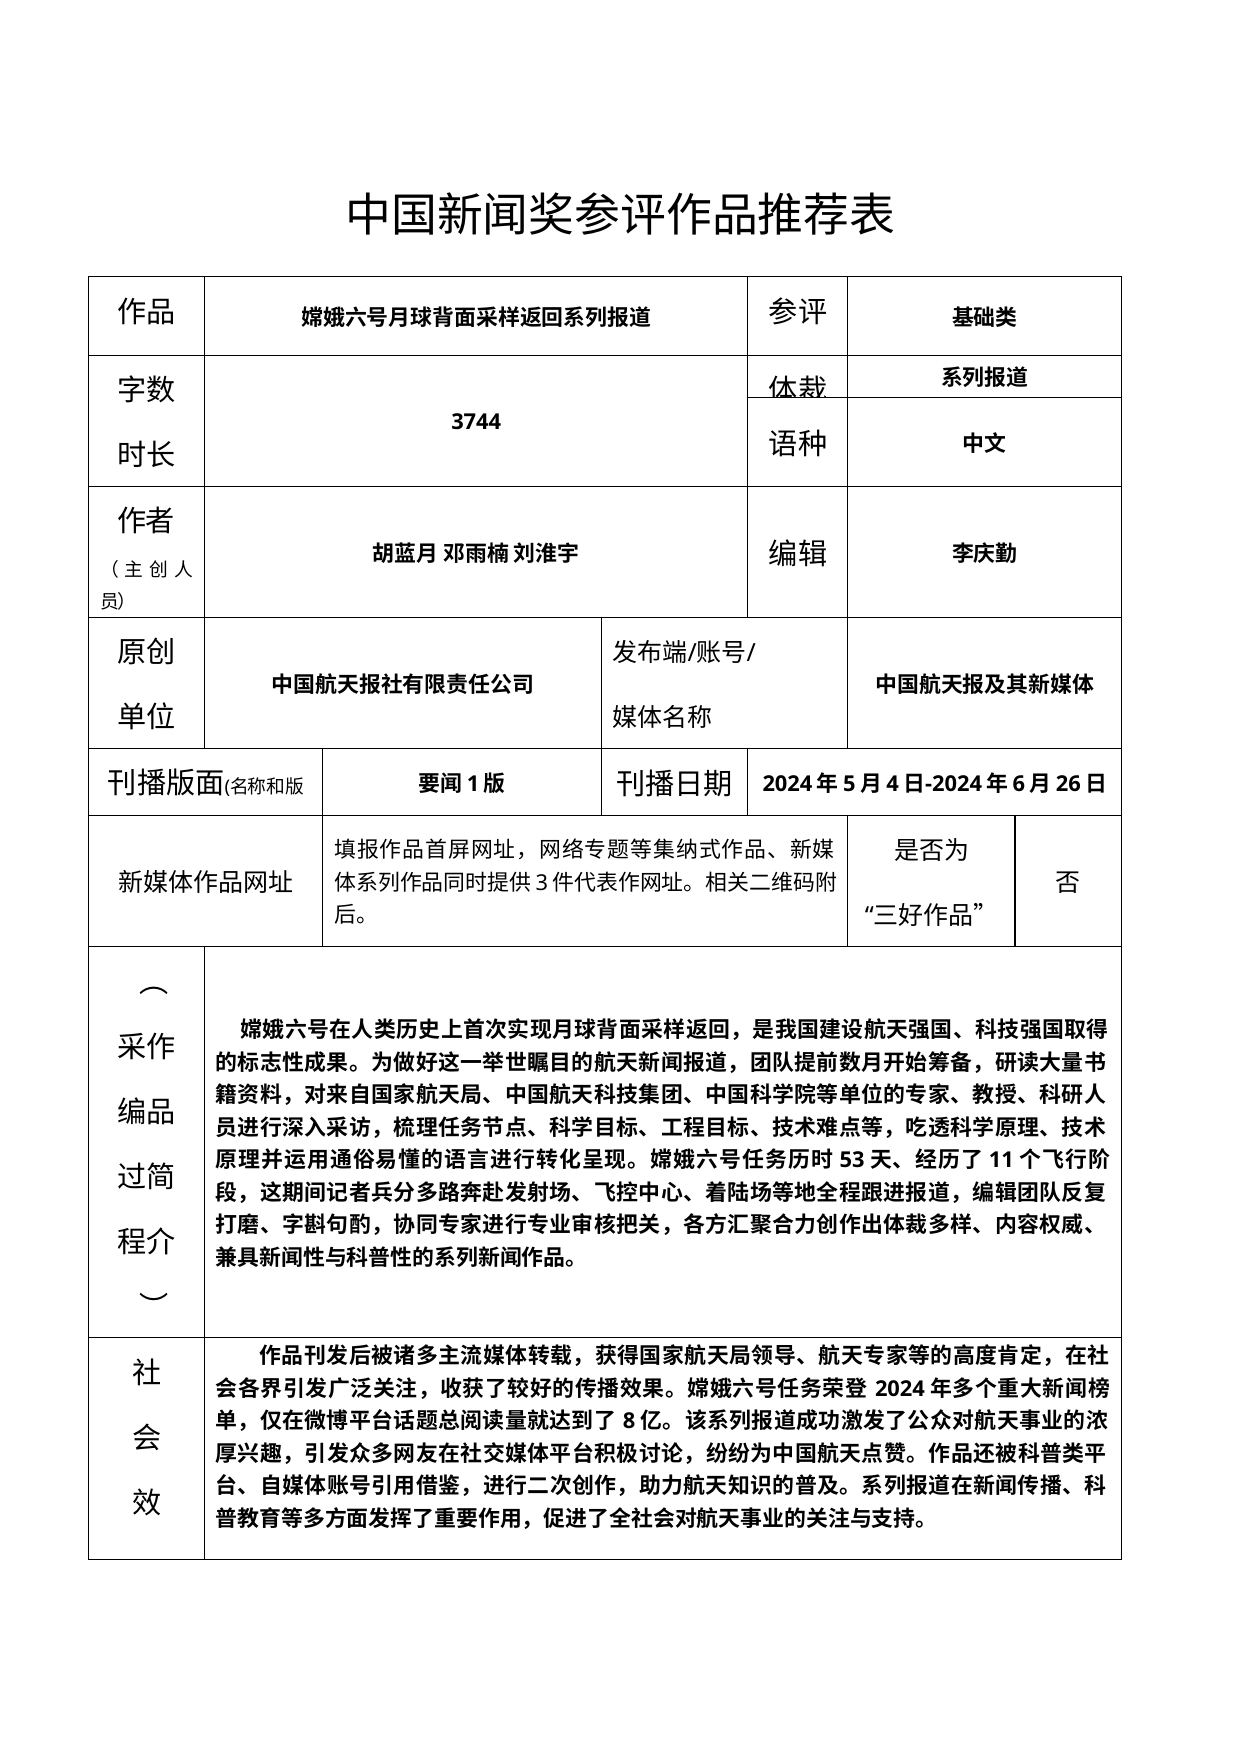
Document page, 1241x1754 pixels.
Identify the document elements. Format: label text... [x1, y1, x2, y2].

table_cell 刊播版面(名称和版次) [89, 749, 322, 815]
table_cell 胡蓝月 邓雨楠 刘淮宇 [205, 487, 747, 617]
table_cell 语种 [748, 398, 847, 486]
table_cell 社 会 效 果 [89, 1338, 204, 1559]
table_cell 是否为 “三好作品” [848, 816, 1014, 946]
table_cell 否 [1016, 816, 1121, 946]
table_cell 字数 时长 [89, 356, 204, 486]
table_cell 作者 （主创人员） [89, 487, 204, 617]
table_cell 中国航天报社有限责任公司 [205, 618, 601, 748]
table_cell 刊播日期 [602, 749, 747, 815]
table_header 参评 项目 [748, 277, 847, 354]
table_header 基础类 [848, 277, 1121, 354]
text 中国新闻奖参评作品推荐表 [130, 162, 1110, 260]
table_cell 系列报道 [848, 356, 1121, 397]
table_cell 编辑 [748, 487, 847, 617]
table_cell 要闻1版 [323, 749, 601, 815]
table_cell 中国航天报及其新媒体 [848, 618, 1121, 748]
table_cell 3744 [205, 356, 747, 486]
table_cell 体裁 [748, 356, 847, 397]
table_cell 原创 单位 [89, 618, 204, 748]
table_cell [205, 1338, 1121, 1559]
table_cell 李庆勤 [848, 487, 1121, 617]
table_cell ︵ 采作 编品 过简 程介 ︶ [89, 947, 204, 1337]
table_header 作品 标题 [89, 277, 204, 354]
table_cell 新媒体作品网址 [89, 816, 322, 946]
table_cell 嫦娥六号在人类历史上首次实现月球背面采样返回，是我国建设航天强国、科技强国取得的标志性成果。为做好这一举世瞩目的航天新闻报道，团队提前数月开始筹备，研读大量书籍资料，对来自国家航天局、中国航天科技集团、中国科学院等单位的专家、教授、科研人员进行深入采访，梳理任务节点、科学目标、工程目标、技术难点等，吃透科学原理、技术原理并运用通俗易懂的语言进行转化呈现。嫦娥六号任务历时53天、经历了11个飞行阶段，这期间记者兵分多路奔赴发射场、飞控中心、着陆场等地全程跟进报道，编辑团队反复打磨、字斟句酌，协同专家进行专业审核把关，各方汇聚合力创作出体裁多样、内容权威、兼具新闻性与科普性的系列新闻作品。 [205, 947, 1121, 1337]
table_header 嫦娥六号月球背面采样返回系列报道 [205, 277, 747, 354]
table_cell 填报作品首屏网址，网络专题等集纳式作品、新媒体系列作品同时提供3件代表作网址。相关二维码附后。 [323, 816, 847, 946]
table_cell 发布端/账号/ 媒体名称 [602, 618, 847, 748]
table_cell 2024年5月4日-2024年6月26日 [748, 749, 1121, 815]
table_cell 中文 [848, 398, 1121, 486]
